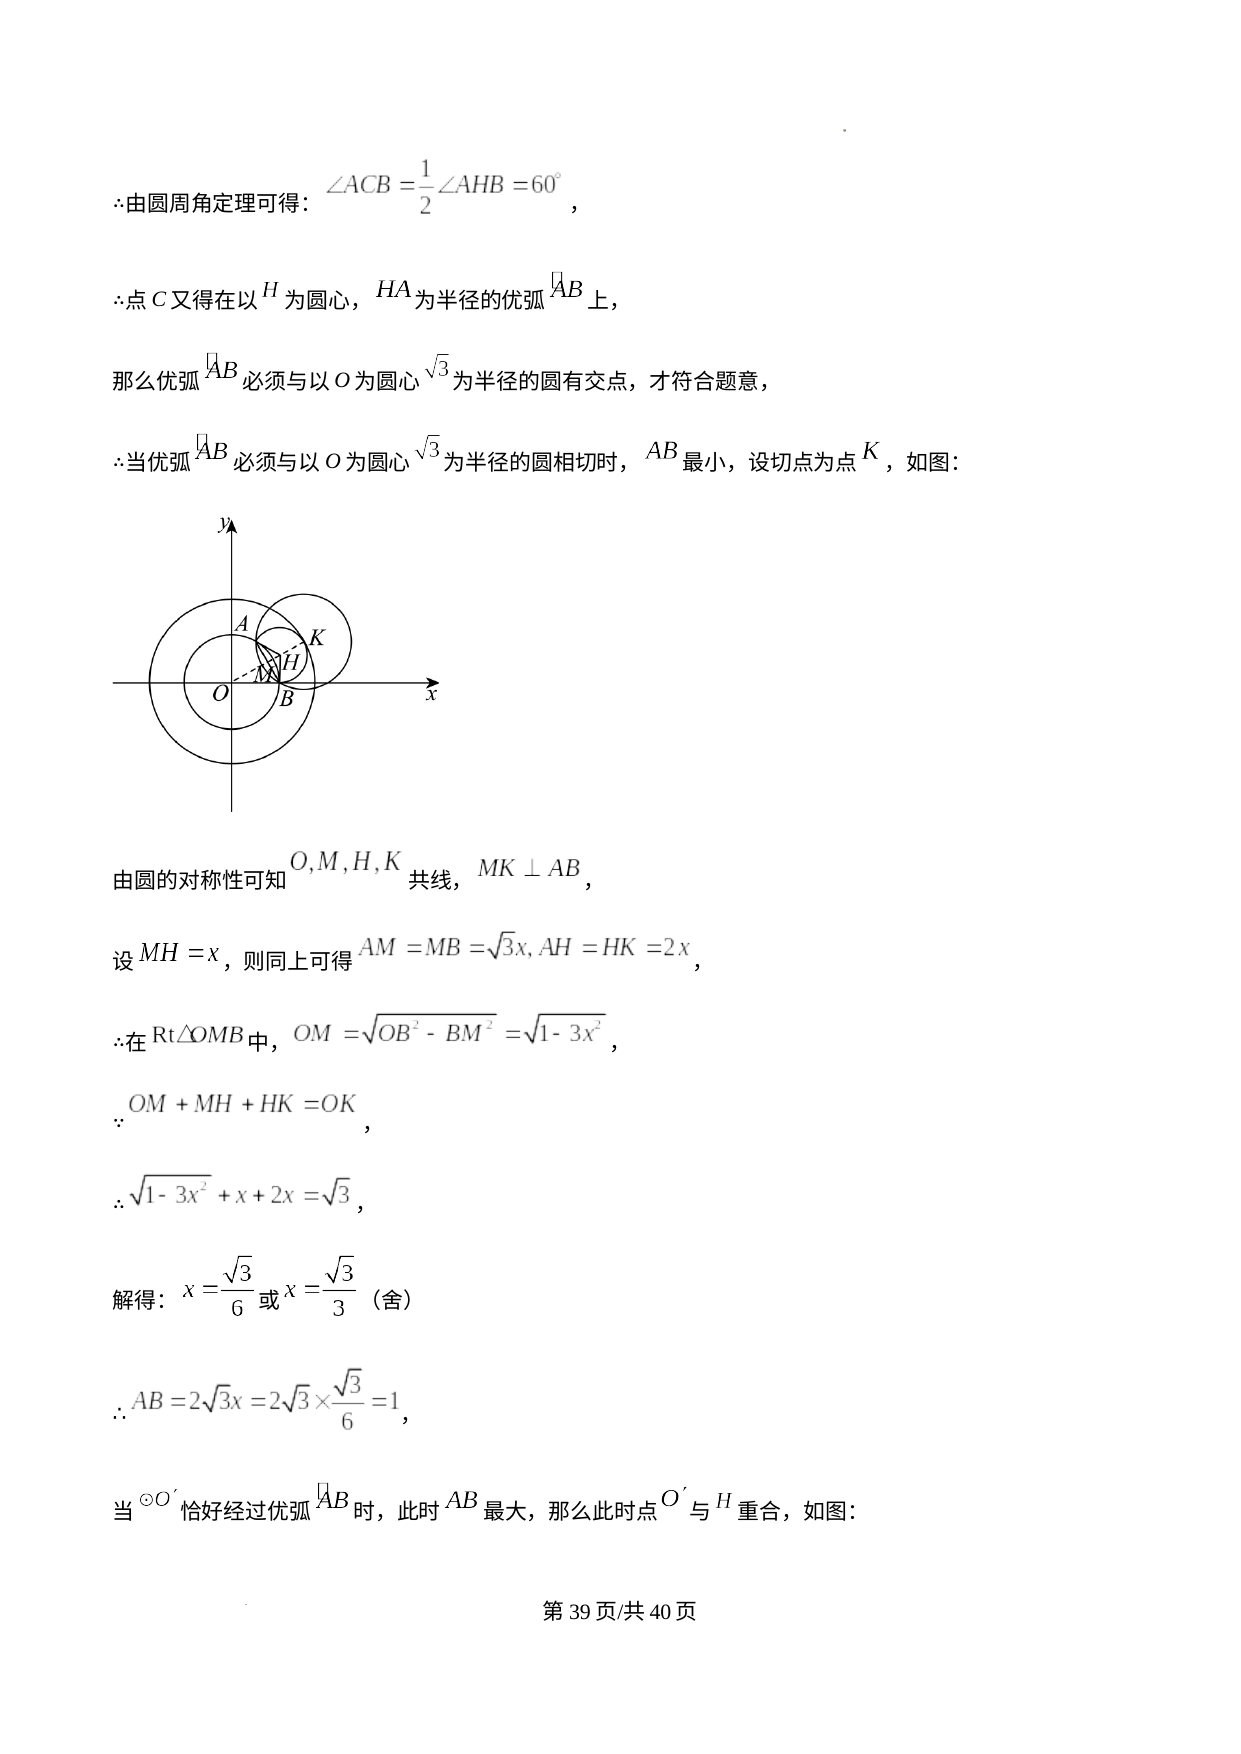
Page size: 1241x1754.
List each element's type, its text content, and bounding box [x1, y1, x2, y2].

text ∵， [112, 1089, 1128, 1154]
text 设，则同上可得， [112, 927, 1128, 992]
text ∴点C又得在以为圆心，为半径的优弧上， [112, 266, 1128, 331]
text 当恰好经过优弧时，此时最大，那么此时点与重合，如图： [112, 1477, 1128, 1542]
text 那么优弧必须与以O为圆心为半径的圆有交点，才符合题意， [112, 347, 1128, 412]
text ∴， [112, 1364, 1128, 1461]
picture [112, 508, 439, 812]
text 由圆的对称性可知共线，， [112, 846, 1128, 911]
text ∴当优弧必须与以O为圆心为半径的圆相切时，最小，设切点为点，如图： [112, 428, 1128, 493]
text ∴， [112, 1170, 1128, 1235]
text ∴在中，， [112, 1008, 1128, 1073]
text ∴由圆周角定理可得：， [112, 153, 1128, 251]
text 解得：或（舍） [112, 1251, 1128, 1348]
